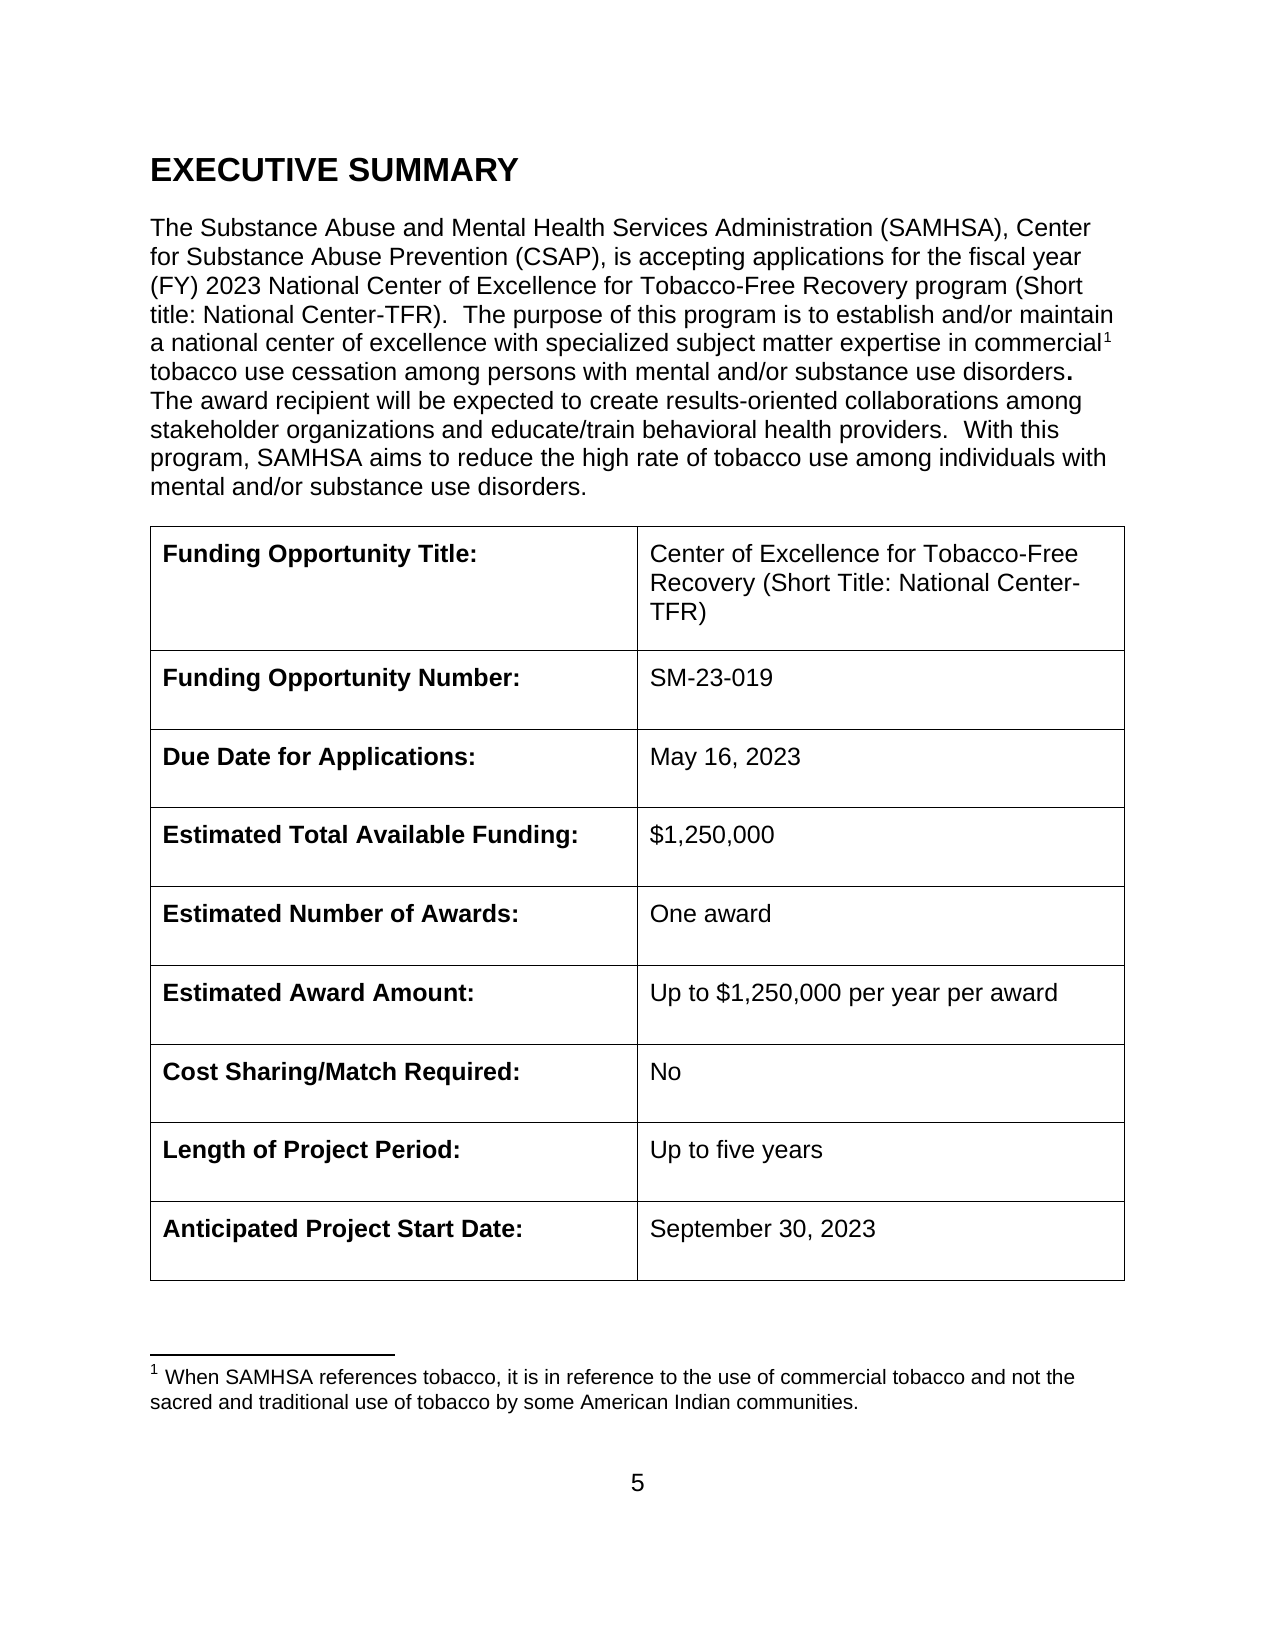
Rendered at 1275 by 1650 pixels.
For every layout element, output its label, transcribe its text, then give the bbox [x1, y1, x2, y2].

table_cell $1,250,000 [638, 808, 1124, 886]
table_cell Funding Opportunity Number: [151, 651, 637, 728]
subtitle EXECUTIVE SUMMARY [150, 150, 1125, 188]
table_cell September 30, 2023 [638, 1202, 1124, 1280]
table_cell Estimated Total Available Funding: [151, 808, 637, 886]
text The Substance Abuse and Mental Health Services Administration (SAMHSA), Center for Substance Abuse Prevention (CSAP), is accepting applications for the fiscal year (FY) 2023 National Center of Excellence for Tobacco-Free Recovery program (Short title: National Center-TFR). The purpose of this program is to establish and/or maintain a national center of excellence with specialized subject matter expertise in commercial tobacco use cessation among persons with mental and/or substance use disorders. The award recipient will be expected to create results-oriented collaborations among stakeholder organizations and educate/train behavioral health providers. With this program, SAMHSA aims to reduce the high rate of tobacco use among individuals with mental and/or substance use disorders. [150, 213, 1125, 501]
table_cell Cost Sharing/Match Required: [151, 1045, 637, 1122]
table_cell Anticipated Project Start Date: [151, 1202, 637, 1280]
table_cell Estimated Number of Awards: [151, 887, 637, 965]
table_header Center of Excellence for Tobacco-Free Recovery (Short Title: National Center-TFR) [638, 527, 1124, 650]
table_cell Estimated Award Amount: [151, 966, 637, 1043]
table_cell Length of Project Period: [151, 1123, 637, 1201]
table_cell No [638, 1045, 1124, 1122]
table_cell Up to five years [638, 1123, 1124, 1201]
table_cell May 16, 2023 [638, 730, 1124, 807]
table_cell Due Date for Applications: [151, 730, 637, 807]
table_cell Up to $1,250,000 per year per award [638, 966, 1124, 1043]
table_cell SM-23-019 [638, 651, 1124, 728]
table_header Funding Opportunity Title: [151, 527, 637, 650]
table_cell One award [638, 887, 1124, 965]
